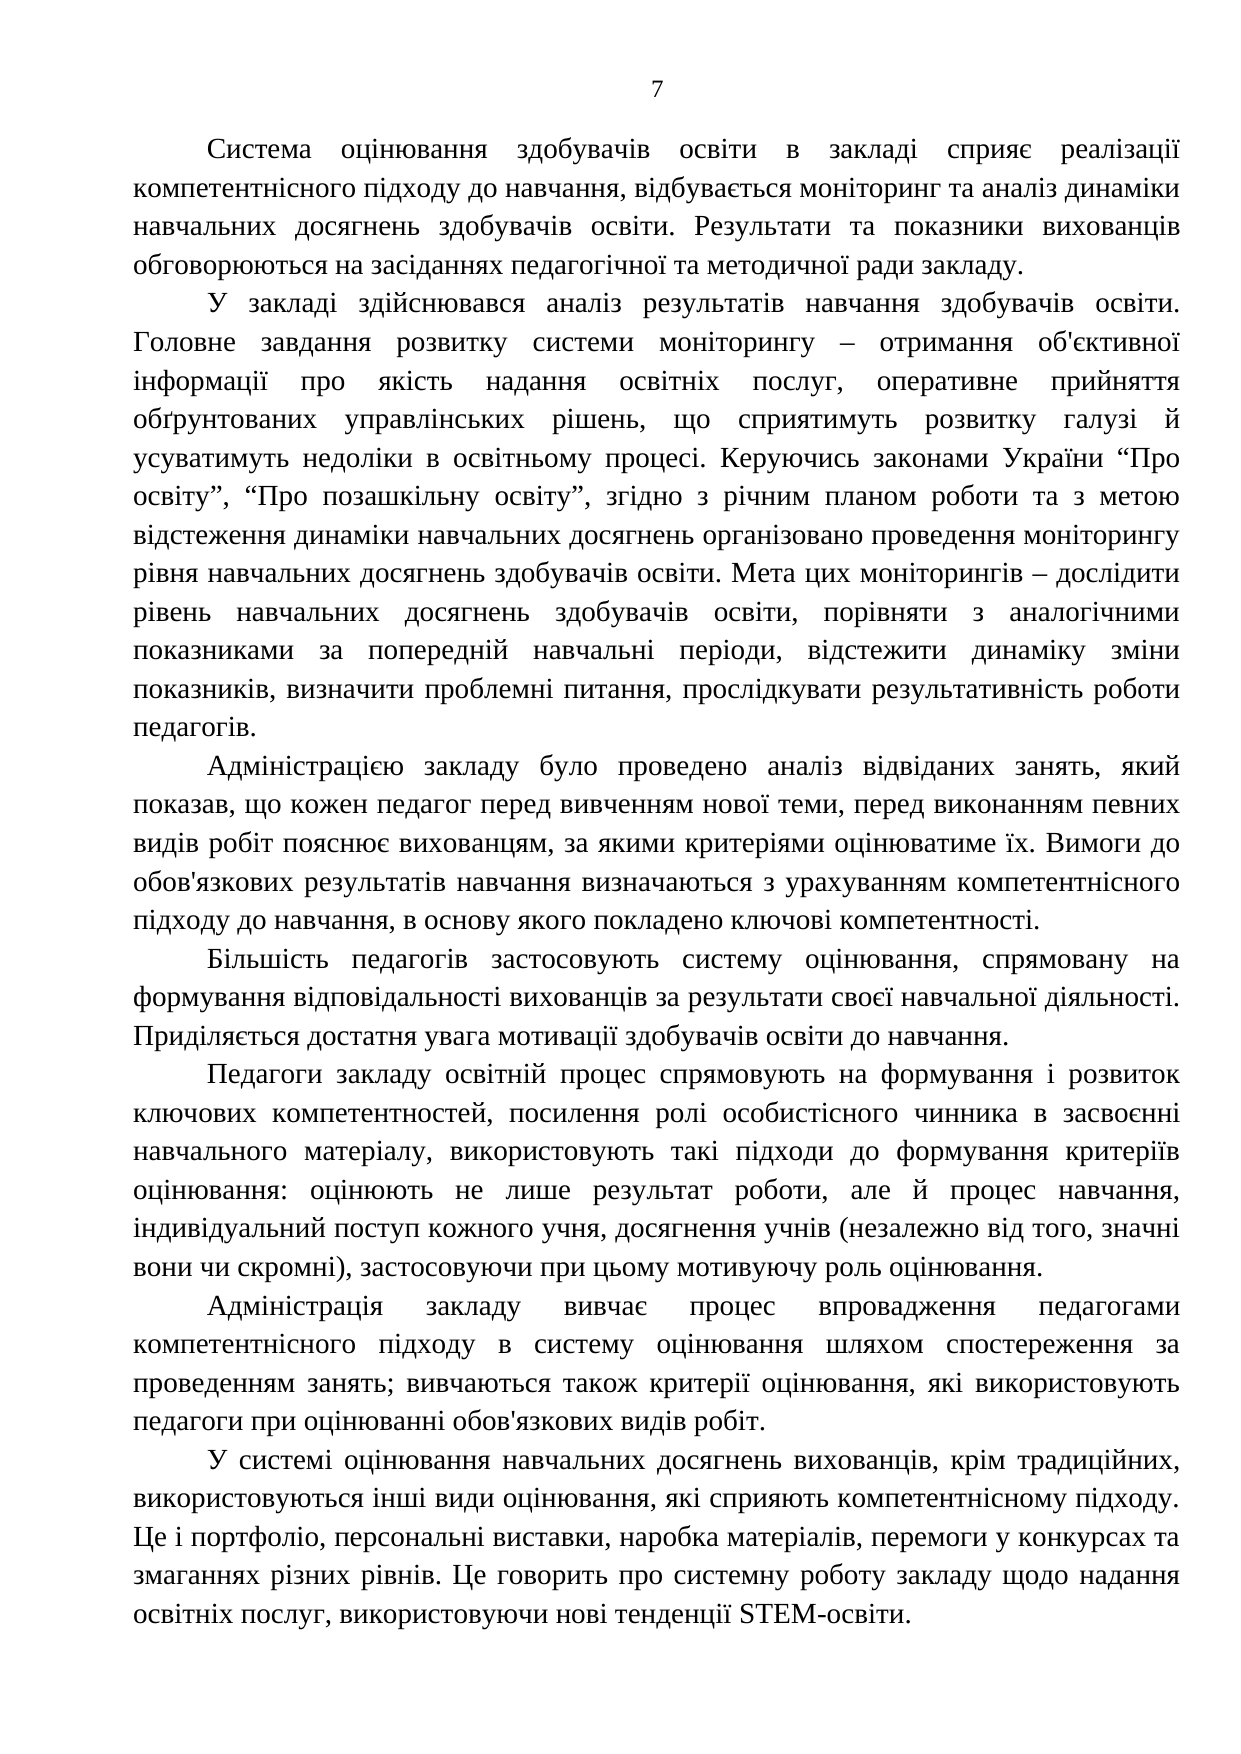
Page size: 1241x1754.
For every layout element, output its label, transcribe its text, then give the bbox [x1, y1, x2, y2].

text У системі оцінювання навчальних досягнень вихованців, крім традиційних, використовуються інші види оцінювання, які сприяють компетентнісному підходу. Це і портфоліо, персональні виставки, наробка матеріалів, перемоги у конкурсах та змаганнях різних рівнів. Це говорить про системну роботу закладу щодо надання освітніх послуг, використовуючи нові тенденції STEM-освіти. [133, 1442, 1181, 1629]
text У закладі здійснювався аналіз результатів навчання здобувачів освіти. Головне завдання розвитку системи моніторингу – отримання об'єктивної інформації про якість надання освітніх послуг, оперативне прийняття обґрунтованих управлінських рішень, що сприятимуть розвитку галузі й усуватимуть недоліки в освітньому процесі. Керуючись законами України “Про освіту”, “Про позашкільну освіту”, згідно з річним планом роботи та з метою відстеження динаміки навчальних досягнень організовано проведення моніторингу рівня навчальних досягнень здобувачів освіти. Мета цих моніторингів – дослідити рівень навчальних досягнень здобувачів освіти, порівняти з аналогічними показниками за попередній навчальні періоди, відстежити динаміку зміни показників, визначити проблемні питання, прослідкувати результативність роботи педагогів. [133, 286, 1181, 743]
text Адміністрація закладу вивчає процес впровадження педагогами компетентнісного підходу в систему оцінювання шляхом спостереження за проведенням занять; вивчаються також критерії оцінювання, які використовують педагоги при оцінюванні обов'язкових видів робіт. [133, 1288, 1181, 1437]
text Адміністрацією закладу було проведено аналіз відвіданих занять, який показав, що кожен педагог перед вивченням нової теми, перед виконанням певних видів робіт пояснює вихованцям, за якими критеріями оцінюватиме їх. Вимоги до обов'язкових результатів навчання визначаються з урахуванням компетентнісного підходу до навчання, в основу якого покладено ключові компетентності. [133, 748, 1181, 936]
text Більшість педагогів застосовують систему оцінювання, спрямовану на формування відповідальності вихованців за результати своєї навчальної діяльності. Приділяється достатня увага мотивації здобувачів освіти до навчання. [133, 941, 1181, 1051]
text Педагоги закладу освітній процес спрямовують на формування і розвиток ключових компетентностей, посилення ролі особистісного чинника в засвоєнні навчального матеріалу, використовують такі підходи до формування критеріїв оцінювання: оцінюють не лише результат роботи, але й процес навчання, індивідуальний поступ кожного учня, досягнення учнів (незалежно від того, значні вони чи скромні), застосовуючи при цьому мотивуючу роль оцінювання. [133, 1056, 1181, 1283]
text Система оцінювання здобувачів освіти в закладі сприяє реалізації компетентнісного підходу до навчання, відбувається моніторинг та аналіз динаміки навчальних досягнень здобувачів освіти. Результати та показники вихованців обговорюються на засіданнях педагогічної та методичної ради закладу. [133, 131, 1181, 281]
